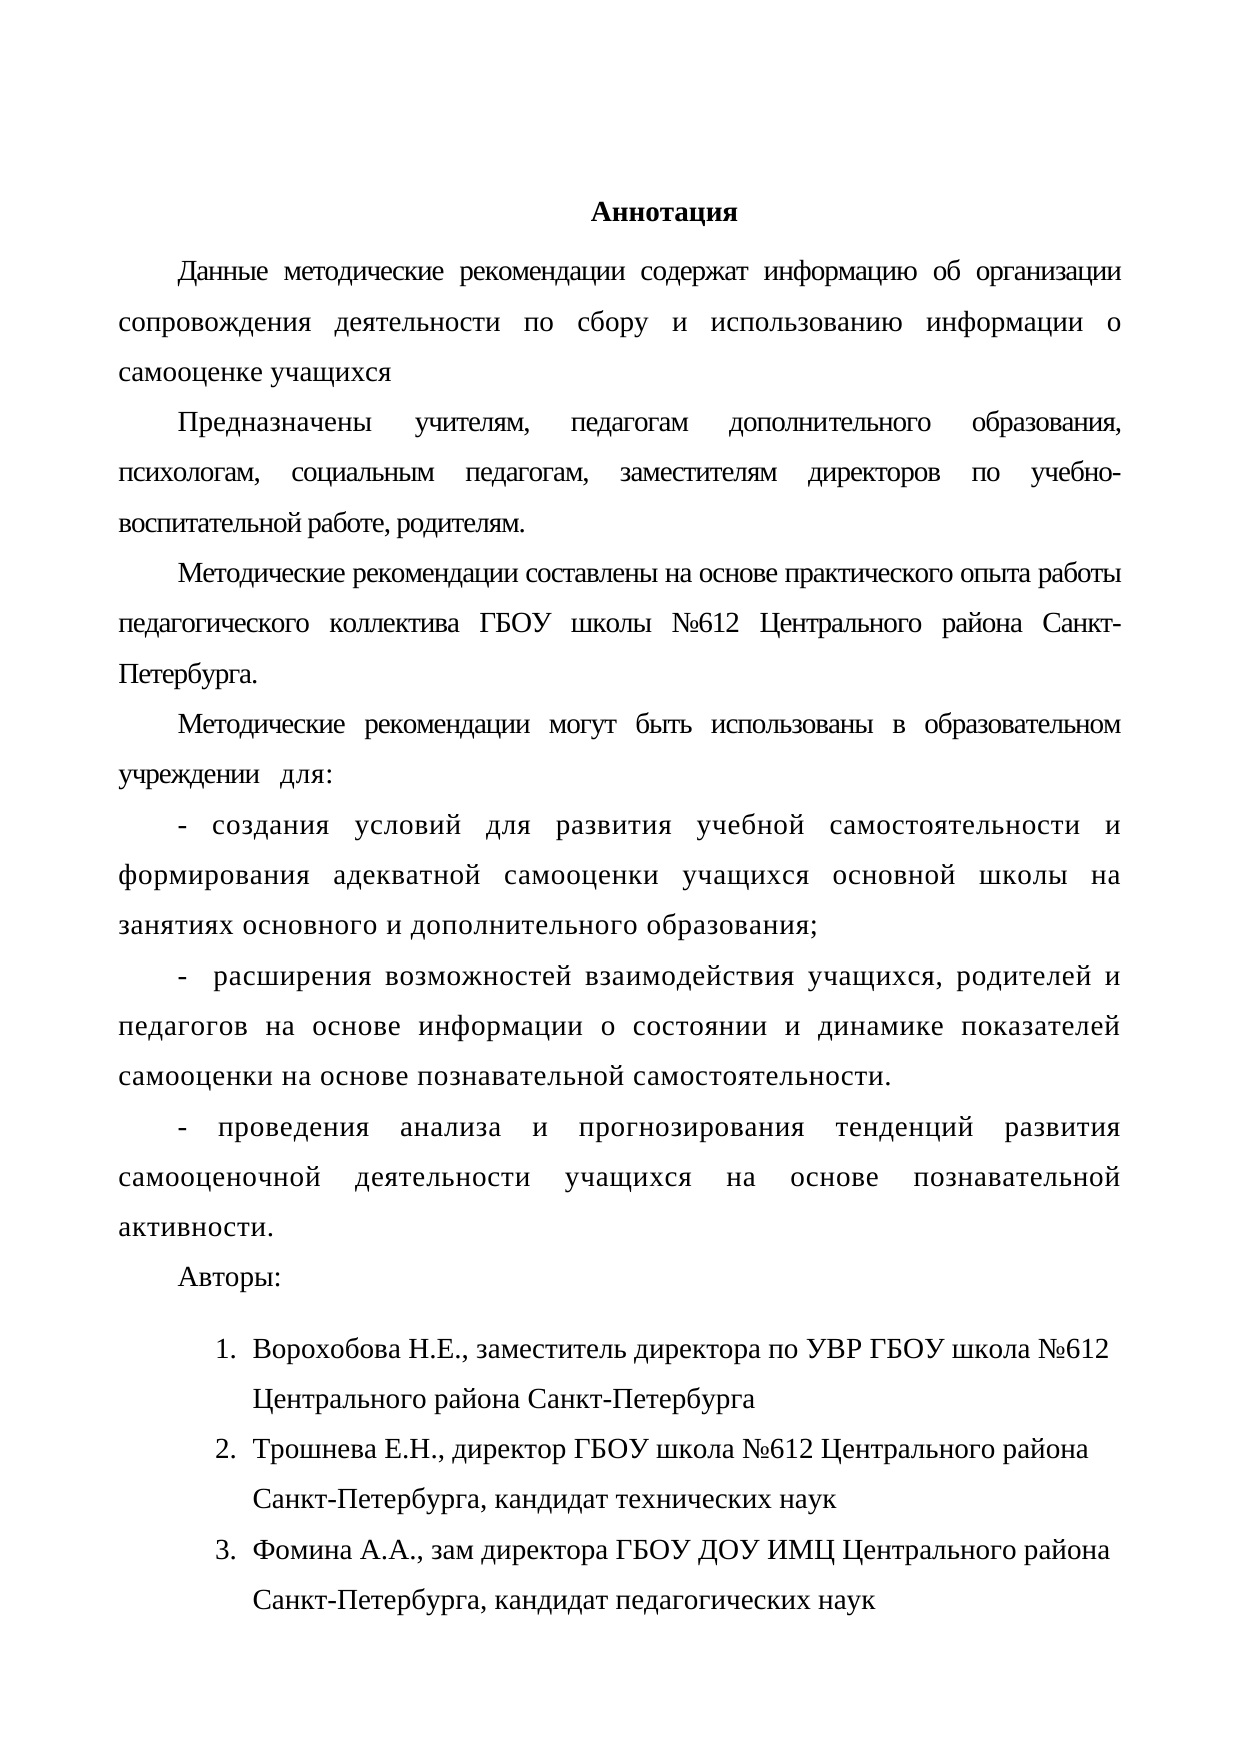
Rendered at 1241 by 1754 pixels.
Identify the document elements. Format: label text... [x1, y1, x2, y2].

list Ворохобова Н.Е., заместитель директора по УВР ГБОУ школа №612 Центрального района Санкт-Петербурга [215, 1331, 1122, 1414]
text Авторы: [118, 1259, 1122, 1293]
text Данные методические рекомендации содержат информацию об организации сопровождения деятельности по сбору и использованию информации о самооценке учащихся [118, 253, 1122, 387]
text Методические рекомендации могут быть использованы в образовательном учреждении для: [118, 706, 1122, 790]
text Аннотация [177, 194, 1152, 227]
list Фомина А.А., зам директора ГБОУ ДОУ ИМЦ Центрального района Санкт-Петербурга, кандидат педагогических наук [215, 1532, 1122, 1616]
list Трошнева Е.Н., директор ГБОУ школа №612 Центрального района Санкт-Петербурга, кандидат технических наук [215, 1431, 1122, 1515]
text - расширения возможностей взаимодействия учащихся, родителей и педагогов на основе информации о состоянии и динамике показателей самооценки на основе познавательной самостоятельности. [118, 958, 1122, 1092]
text - проведения анализа и прогнозирования тенденций развития самооценочной деятельности учащихся на основе познавательной активности. [118, 1109, 1122, 1243]
text Предназначены учителям, педагогам дополнительного образования, психологам, социальным педагогам, заместителям директоров по учебно-воспитательной работе, родителям. [118, 404, 1122, 538]
text Методические рекомендации составлены на основе практического опыта работы педагогического коллектива ГБОУ школы №612 Центрального района Санкт-Петербурга. [118, 555, 1122, 689]
text - создания условий для развития учебной самостоятельности и формирования адекватной самооценки учащихся основной школы на занятиях основного и дополнительного образования; [118, 807, 1122, 941]
